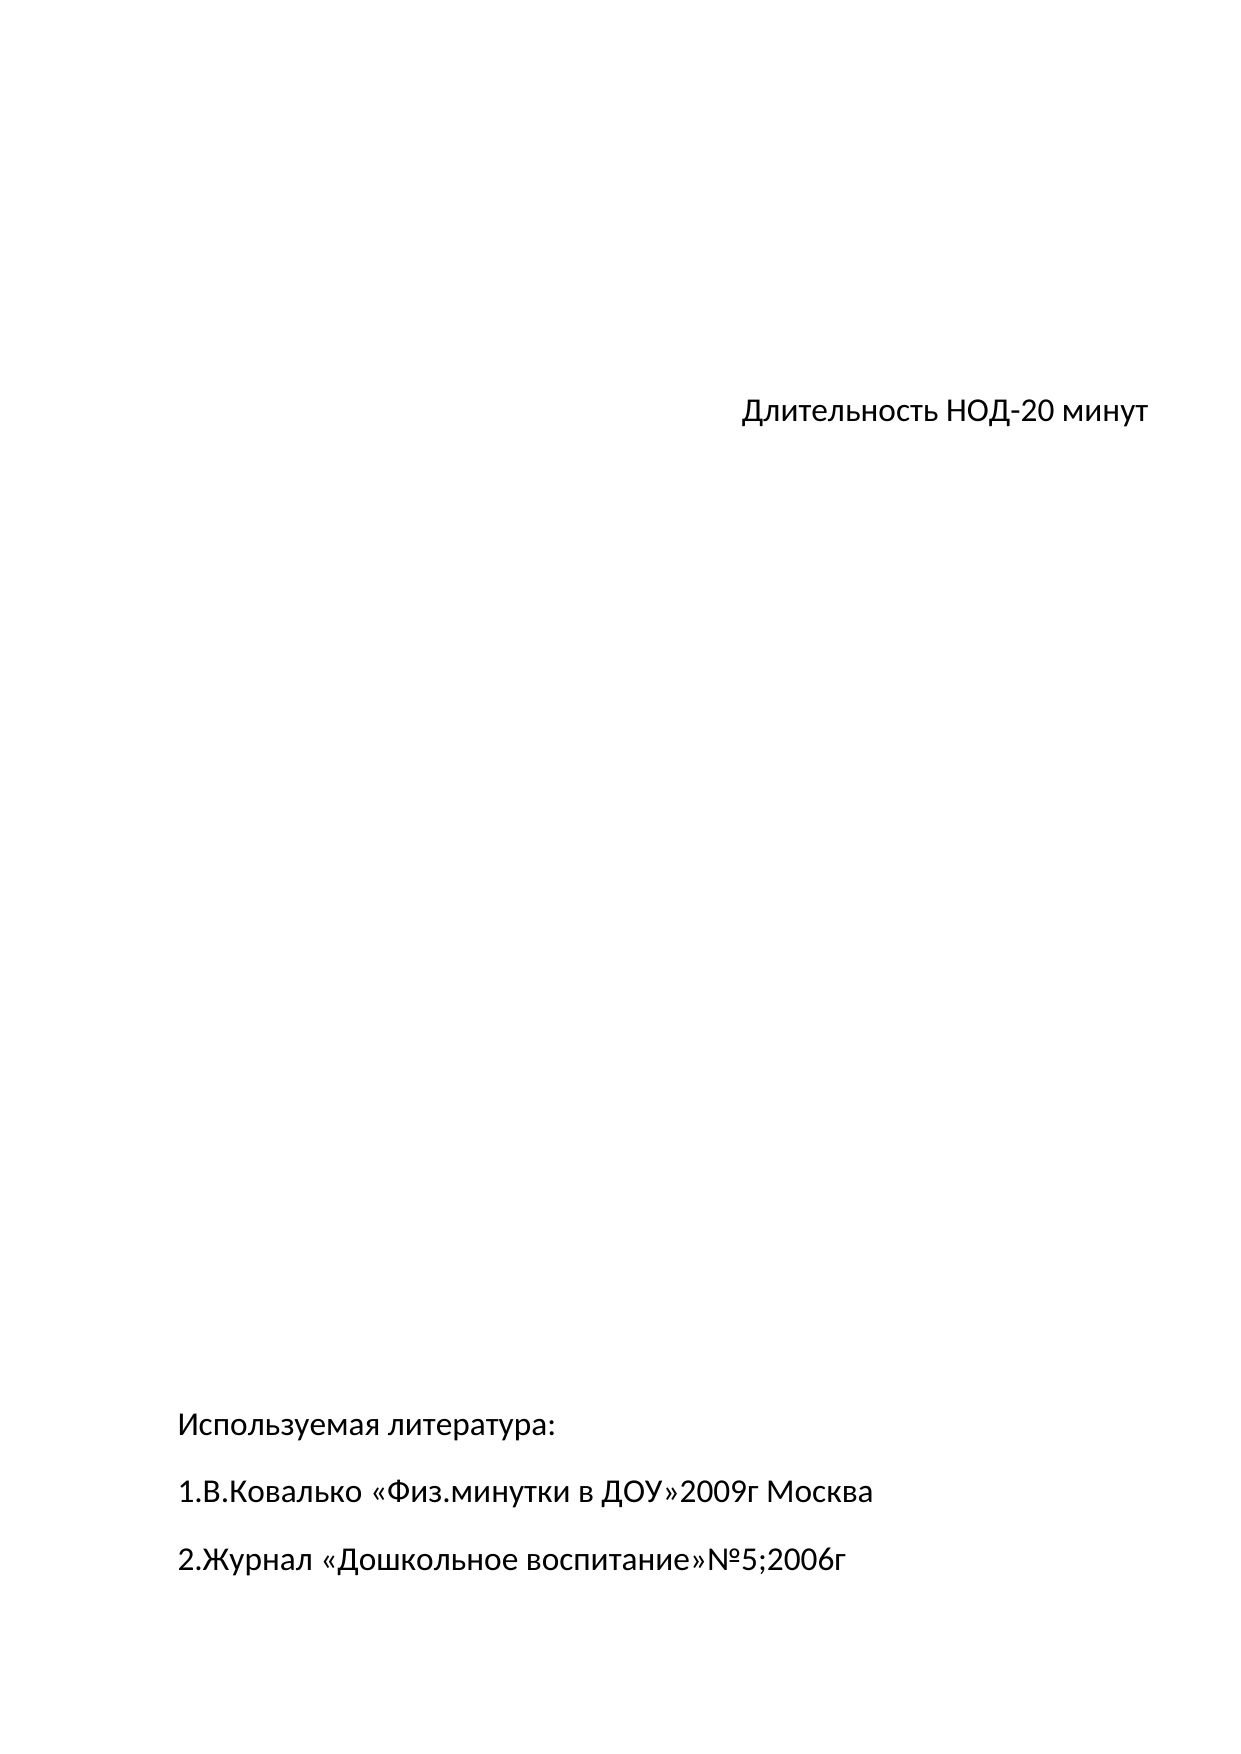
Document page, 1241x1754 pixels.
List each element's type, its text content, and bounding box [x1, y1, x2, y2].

text 2.Журнал «Дошкольное воспитание»№5;2006г [177, 1538, 1152, 1578]
text Длительность НОД-20 минут [177, 388, 1152, 429]
text 1.В.Ковалько «Физ.минутки в ДОУ»2009г Москва [177, 1470, 1152, 1511]
text Используемая литература: [177, 1403, 1152, 1443]
